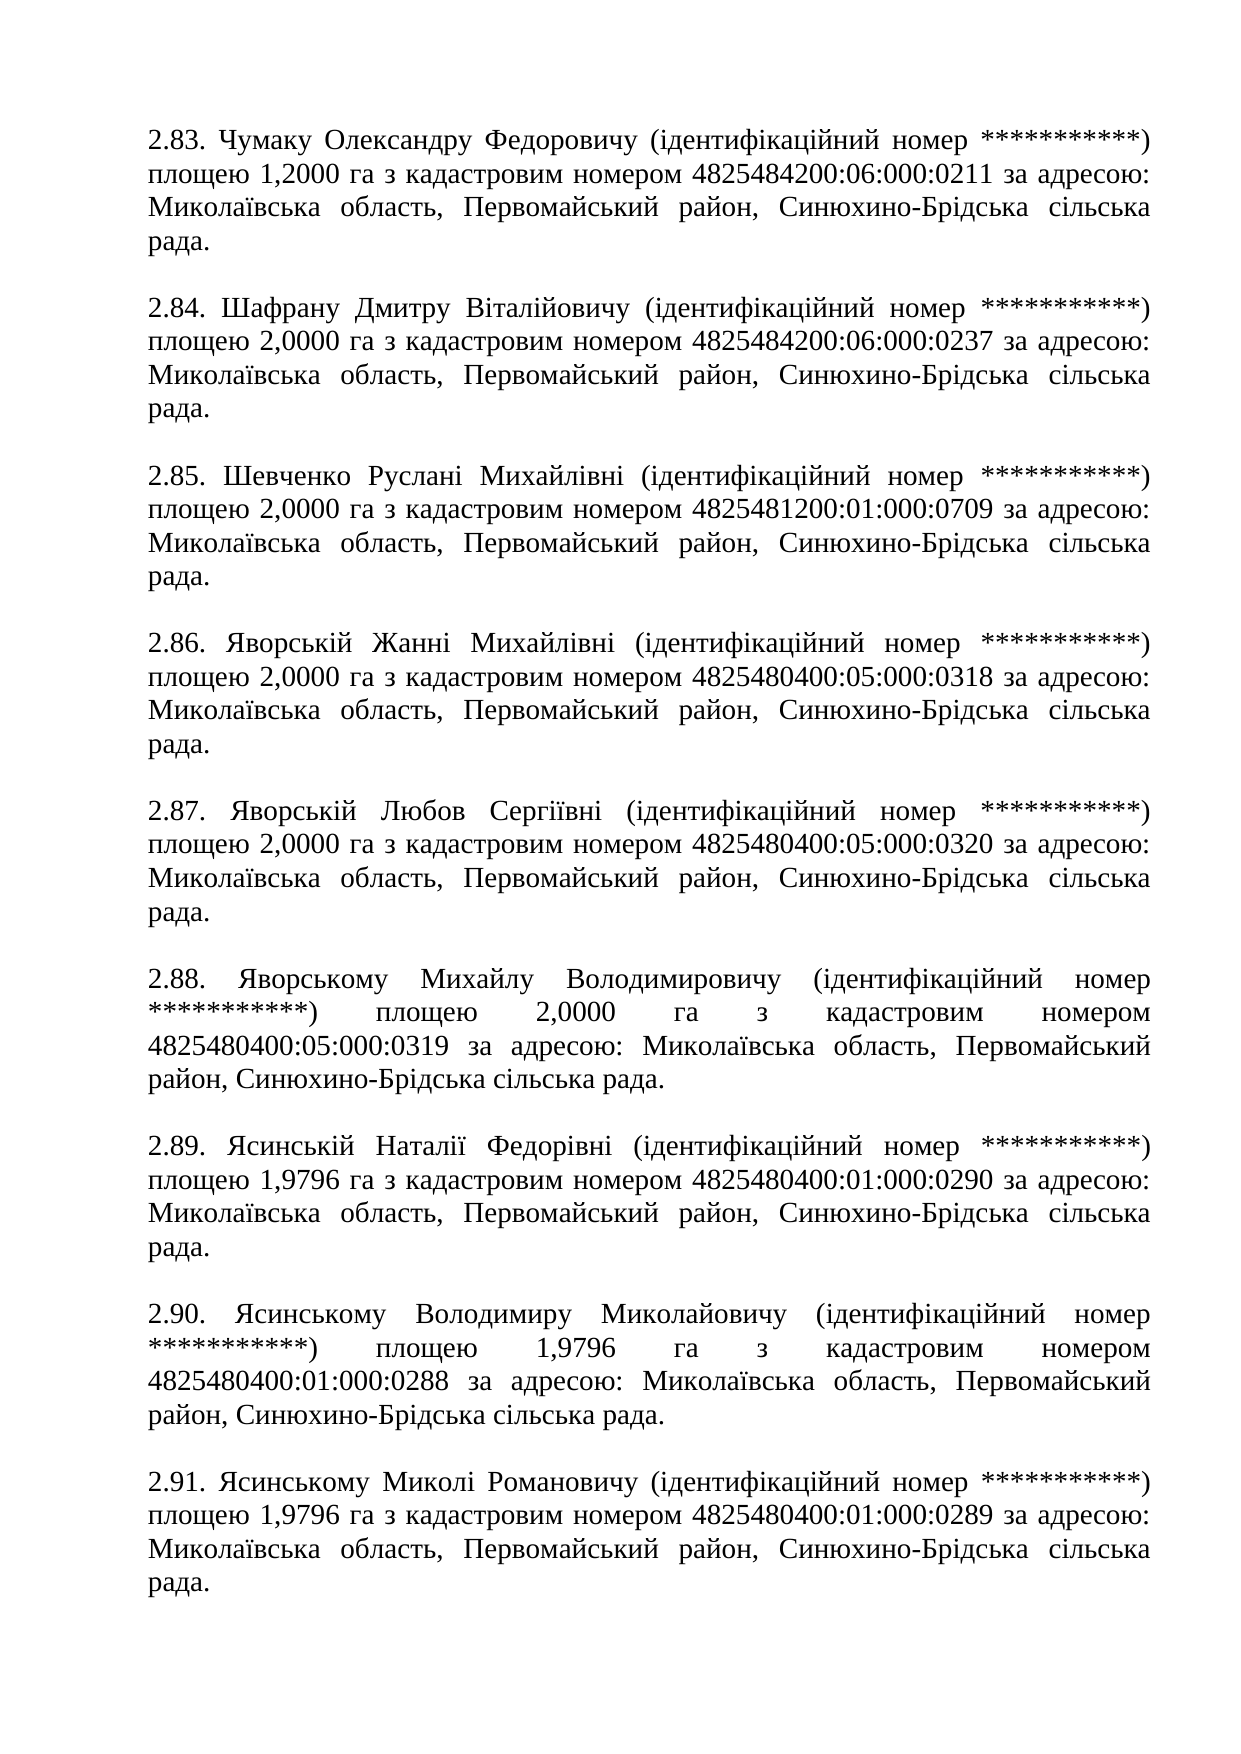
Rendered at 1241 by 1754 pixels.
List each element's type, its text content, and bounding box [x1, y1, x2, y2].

text 2.87. Яворській Любов Сергіївні (ідентифікаційний номер ***********) площею 2,0000 га з кадастровим номером 4825480400:05:000:0320 за адресою: Миколаївська область, Первомайський район, Синюхино-Брідська сільська рада. [148, 793, 1152, 927]
text 2.89. Ясинській Наталії Федорівні (ідентифікаційний номер ***********) площею 1,9796 га з кадастровим номером 4825480400:01:000:0290 за адресою: Миколаївська область, Первомайський район, Синюхино-Брідська сільська рада. [148, 1128, 1152, 1263]
text 2.83. Чумаку Олександру Федоровичу (ідентифікаційний номер ***********) площею 1,2000 га з кадастровим номером 4825484200:06:000:0211 за адресою: Миколаївська область, Первомайський район, Синюхино-Брідська сільська рада. [148, 122, 1152, 256]
text 2.90. Ясинському Володимиру Миколайовичу (ідентифікаційний номер ***********) площею 1,9796 га з кадастровим номером 4825480400:01:000:0288 за адресою: Миколаївська область, Первомайський район, Синюхино-Брідська сільська рада. [148, 1296, 1152, 1430]
text 2.91. Ясинському Миколі Романовичу (ідентифікаційний номер ***********) площею 1,9796 га з кадастровим номером 4825480400:01:000:0289 за адресою: Миколаївська область, Первомайський район, Синюхино-Брідська сільська рада. [148, 1464, 1152, 1598]
text 2.88. Яворському Михайлу Володимировичу (ідентифікаційний номер ***********) площею 2,0000 га з кадастровим номером 4825480400:05:000:0319 за адресою: Миколаївська область, Первомайський район, Синюхино-Брідська сільська рада. [148, 961, 1152, 1095]
text 2.84. Шафрану Дмитру Віталійовичу (ідентифікаційний номер ***********) площею 2,0000 га з кадастровим номером 4825484200:06:000:0237 за адресою: Миколаївська область, Первомайський район, Синюхино-Брідська сільська рада. [148, 290, 1152, 424]
text 2.86. Яворській Жанні Михайлівні (ідентифікаційний номер ***********) площею 2,0000 га з кадастровим номером 4825480400:05:000:0318 за адресою: Миколаївська область, Первомайський район, Синюхино-Брідська сільська рада. [148, 625, 1152, 759]
text 2.85. Шевченко Руслані Михайлівні (ідентифікаційний номер ***********) площею 2,0000 га з кадастровим номером 4825481200:01:000:0709 за адресою: Миколаївська область, Первомайський район, Синюхино-Брідська сільська рада. [148, 458, 1152, 592]
